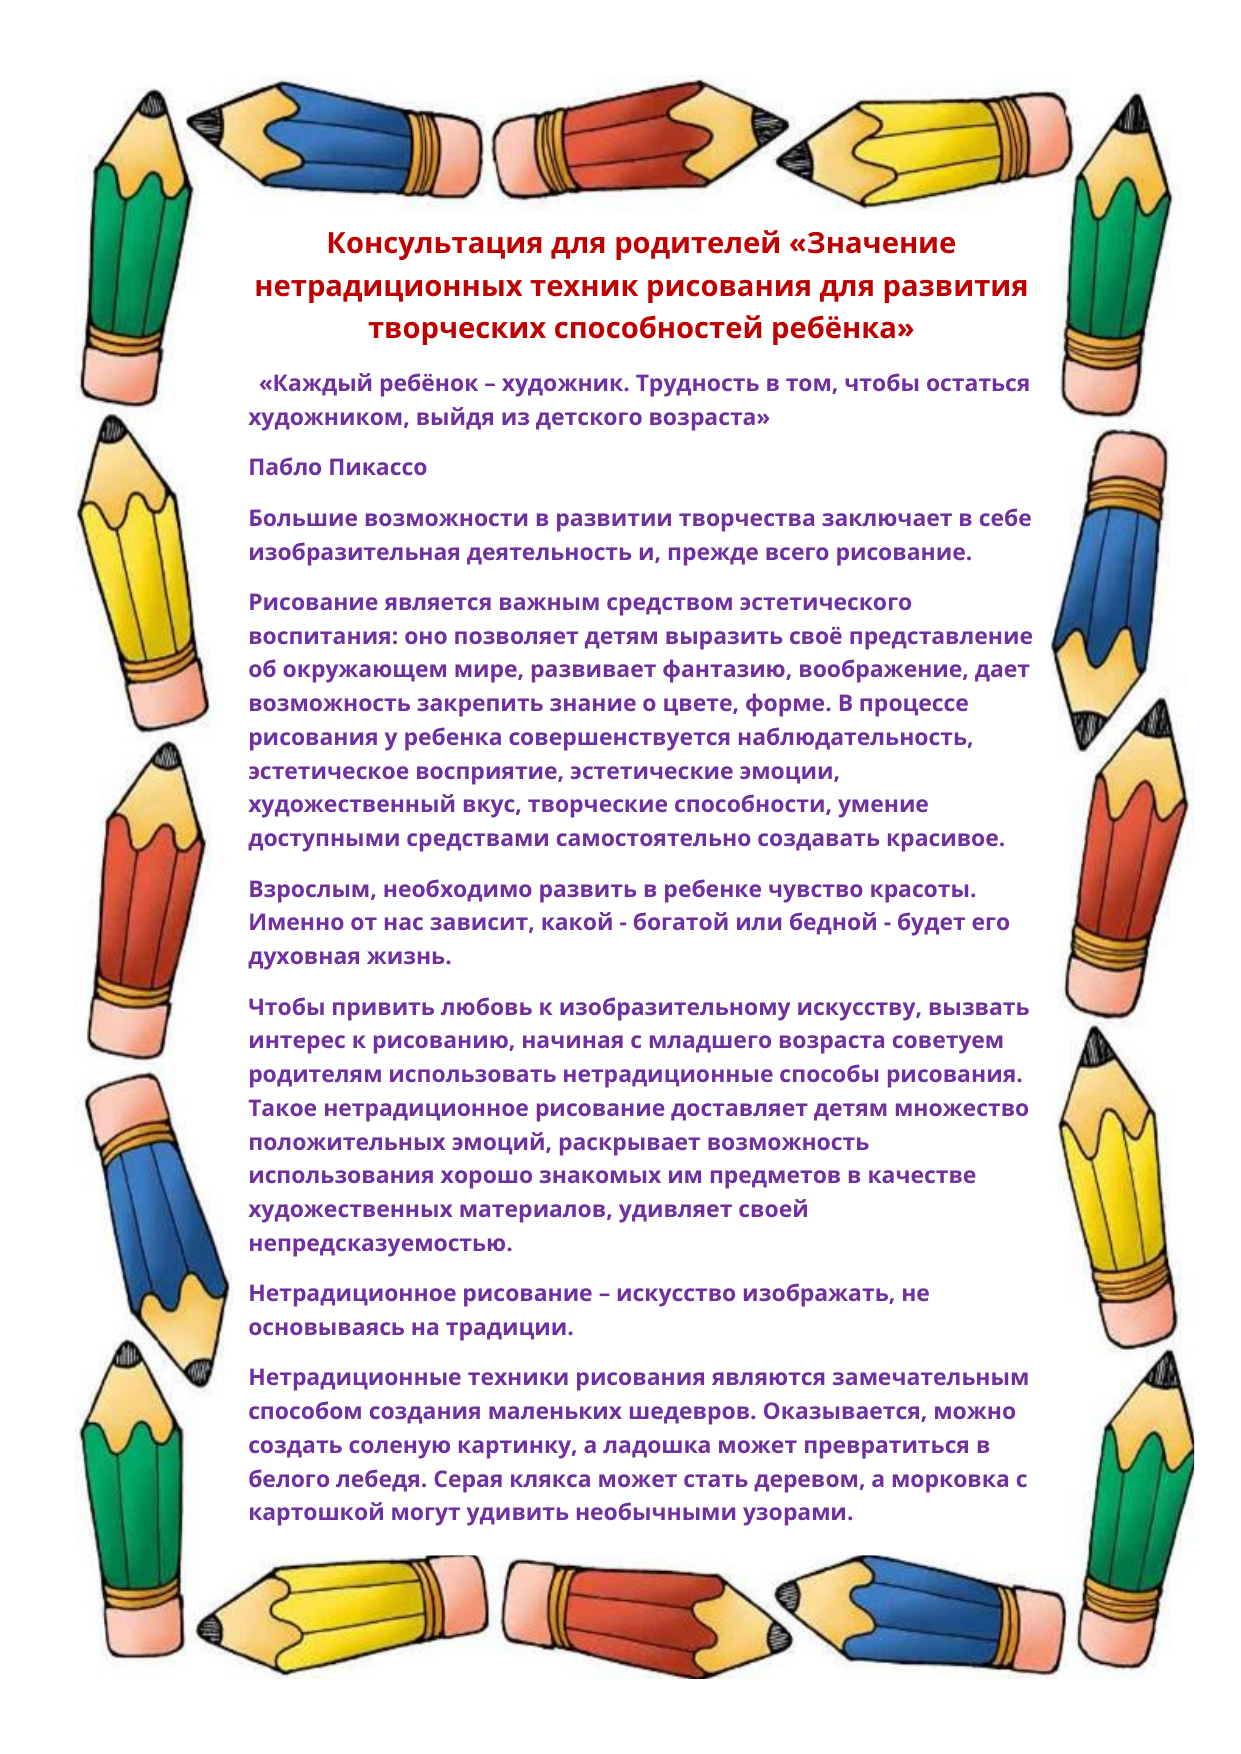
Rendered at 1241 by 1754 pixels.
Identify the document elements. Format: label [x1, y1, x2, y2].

picture [75, 75, 1195, 1679]
